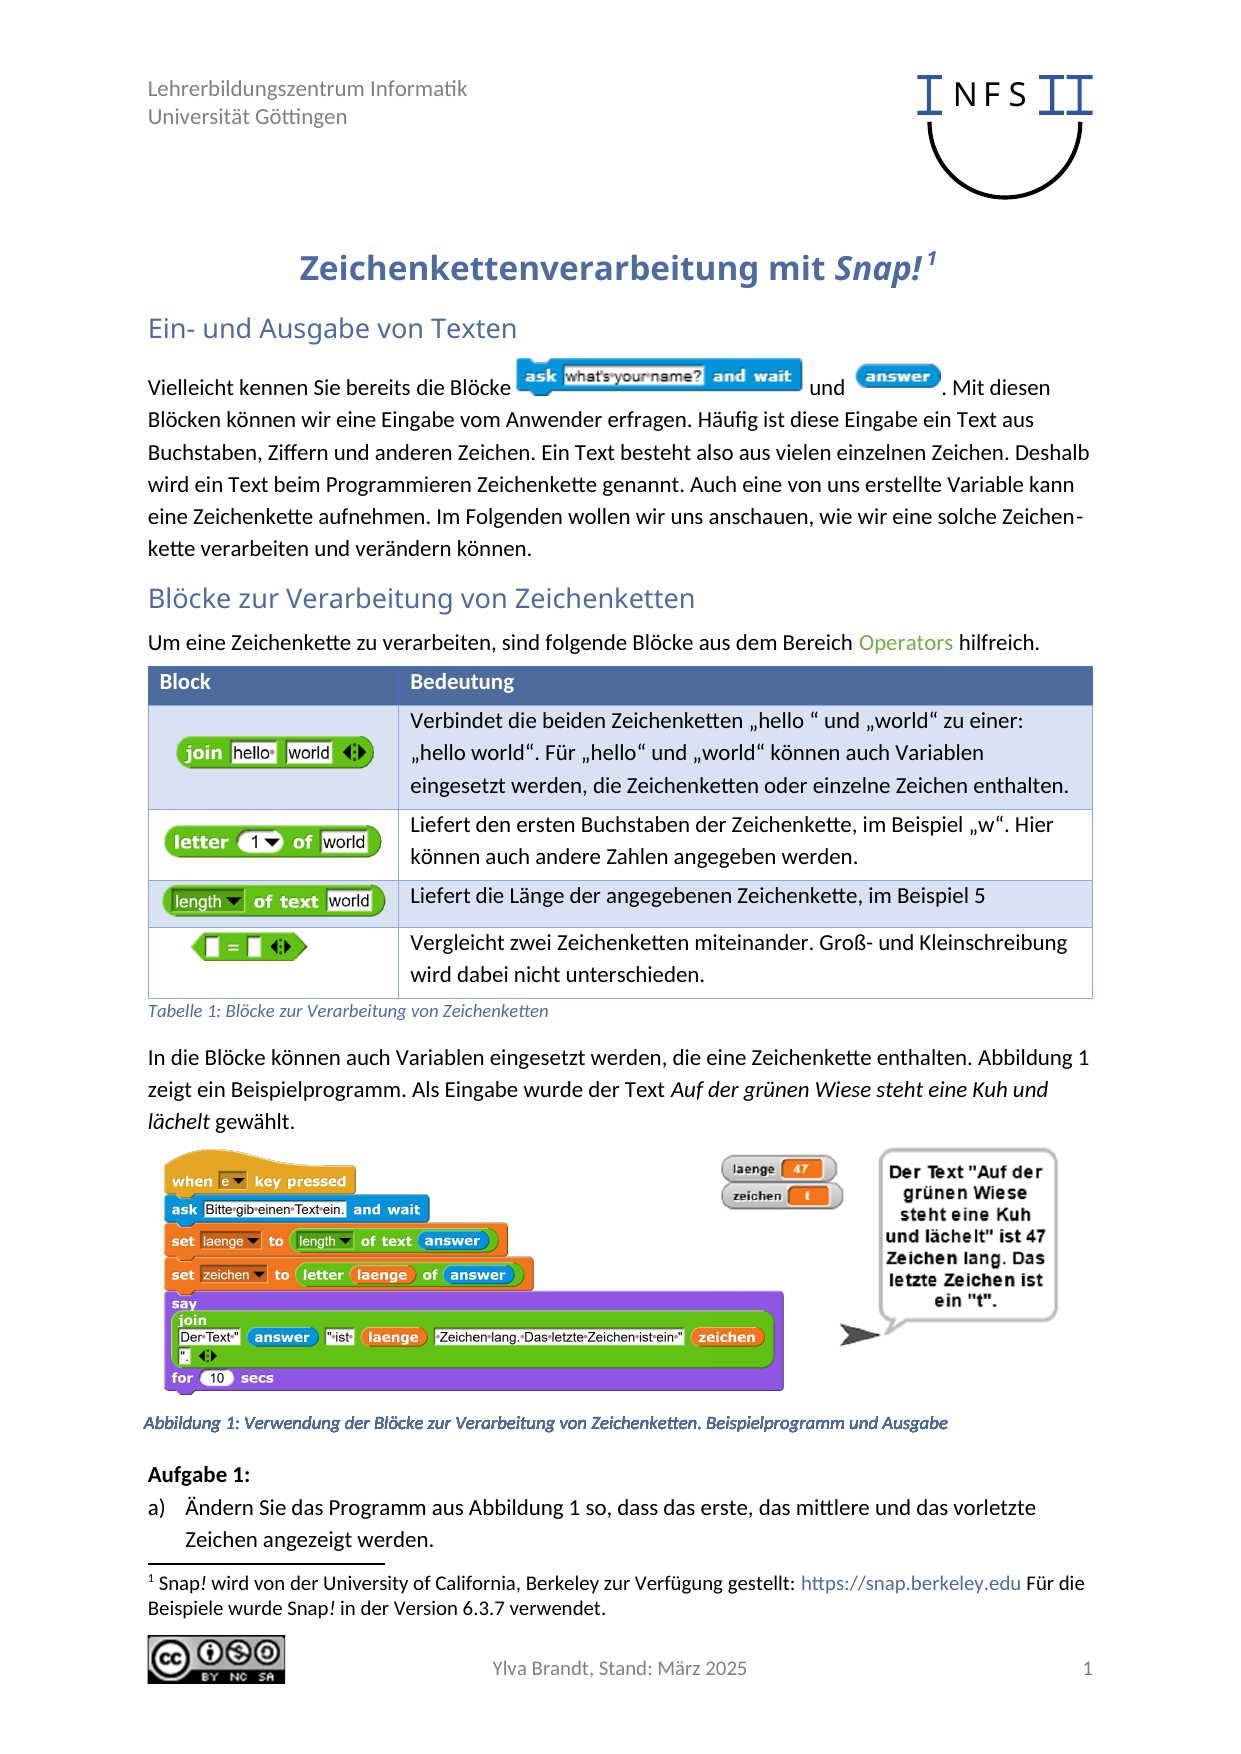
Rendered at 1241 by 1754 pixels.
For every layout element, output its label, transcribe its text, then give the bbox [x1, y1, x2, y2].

table_cell [149, 810, 398, 880]
text Um eine Zeichenkette zu verarbeiten, sind folgende Blöcke aus dem Bereich Operators hilfreich. [148, 628, 1093, 656]
picture [159, 881, 388, 917]
picture [162, 822, 385, 858]
table_cell Verbindet die beiden Zeichenketten „hello “ und „world“ zu einer: „hello world“. Für „hello“ und „world“ können auch Variablen eingesetzt werden, die Zeichenketten oder einzelne Zeichen enthalten. [399, 706, 1092, 809]
table_cell Liefert den ersten Buchstaben der Zeichenkette, im Beispiel „w“. Hier können auch andere Zahlen angegeben werden. [399, 810, 1092, 880]
table_header Block [149, 667, 398, 705]
text Vielleicht kennen Sie bereits die Blöcke und . Mit diesen Blöcken können wir eine Eingabe vom Anwender erfragen. Häufig ist diese Eingabe ein Text aus Buchstaben, Ziffern und anderen Zeichen. Ein Text besteht also aus vielen einzelnen Zeichen. Deshalb wird ein Text beim Programmieren Zeichenkette genannt. Auch eine von uns erstellte Variable kann eine Zeichenkette aufnehmen. Im Folgenden wollen wir uns anschauen, wie wir eine solche Zeichenkette verarbeiten und verändern können. [148, 358, 1093, 562]
picture [866, 374, 929, 381]
table_cell [149, 928, 398, 998]
table_cell [149, 881, 398, 927]
picture [190, 1205, 196, 1214]
table_header Bedeutung [399, 667, 1092, 705]
picture [173, 1207, 179, 1214]
subtitle Ein- und Ausgabe von Texten [148, 309, 1093, 346]
picture [171, 734, 376, 771]
text In die Blöcke können auch Variablen eingesetzt werden, die eine Zeichenkette enthalten. Abbildung 1 zeigt ein Beispielprogramm. Als Eingabe wurde der Text Auf der grünen Wiese steht eine Kuh und lächelt gewählt. [148, 1043, 1093, 1135]
picture [516, 358, 804, 396]
picture [402, 1207, 408, 1214]
subtitle Blöcke zur Verarbeitung von Zeichenketten [148, 579, 1093, 616]
picture [187, 926, 310, 963]
picture [355, 1207, 361, 1214]
picture [147, 1635, 286, 1684]
picture [526, 369, 556, 381]
table_cell Liefert die Länge der angegebenen Zeichenkette, im Beispiel 5 [399, 881, 1092, 927]
table_cell [149, 706, 398, 809]
table_cell Vergleicht zwei Zeichenketten miteinander. Groß- und Kleinschreibung wird dabei nicht unterschieden. [399, 928, 1092, 998]
picture [754, 371, 791, 381]
picture [205, 1202, 346, 1217]
subtitle Zeichenkettenverarbeitung mit Snap! [148, 245, 1093, 290]
list Ändern Sie das Programm aus Abbildung 1 so, dass das erste, das mittlere und das vorletzte Zeichen angezeigt werden. [148, 1493, 1093, 1553]
picture [164, 1142, 1096, 1402]
picture [389, 1208, 399, 1214]
picture [564, 366, 705, 386]
picture [713, 369, 745, 381]
picture [516, 388, 534, 396]
picture [850, 358, 941, 396]
